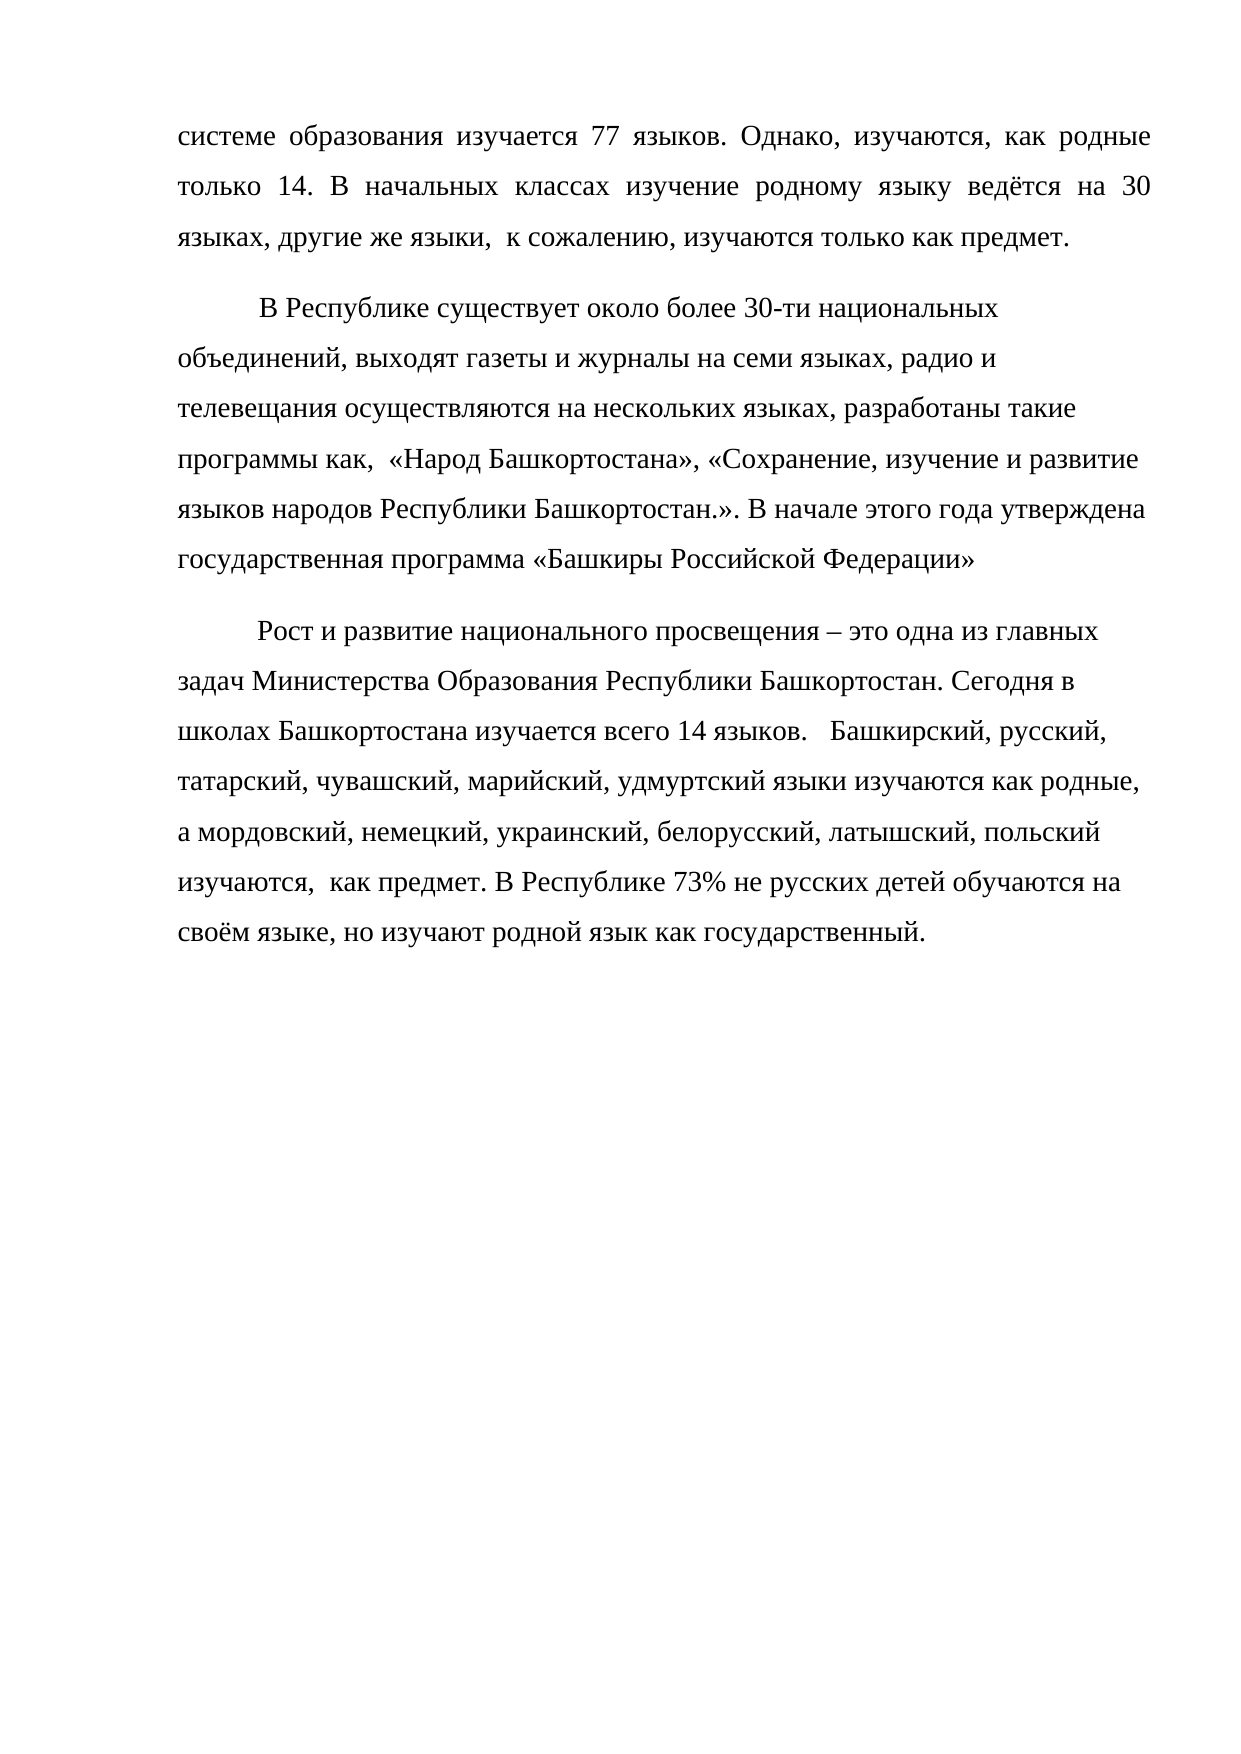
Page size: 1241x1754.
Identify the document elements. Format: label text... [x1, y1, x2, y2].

text В Республике существует около более 30-ти национальных объединений, выходят газеты и журналы на семи языках, радио и телевещания осуществляются на нескольких языках, разработаны такие программы как, «Народ Башкортостана», «Сохранение, изучение и развитие языков народов Республики Башкортостан.». В начале этого года утверждена государственная программа «Башкиры Российской Федерации» [177, 290, 1152, 575]
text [177, 118, 1152, 252]
text Рост и развитие национального просвещения – это одна из главных задач Министерства Образования Республики Башкортостан. Сегодня в школах Башкортостана изучается всего 14 языков. Башкирский, русский, татарский, чувашский, марийский, удмуртский языки изучаются как родные, а мордовский, немецкий, украинский, белорусский, латышский, польский изучаются, как предмет. В Республике 73% не русских детей обучаются на своём языке, но изучают родной язык как государственный. [177, 613, 1152, 948]
